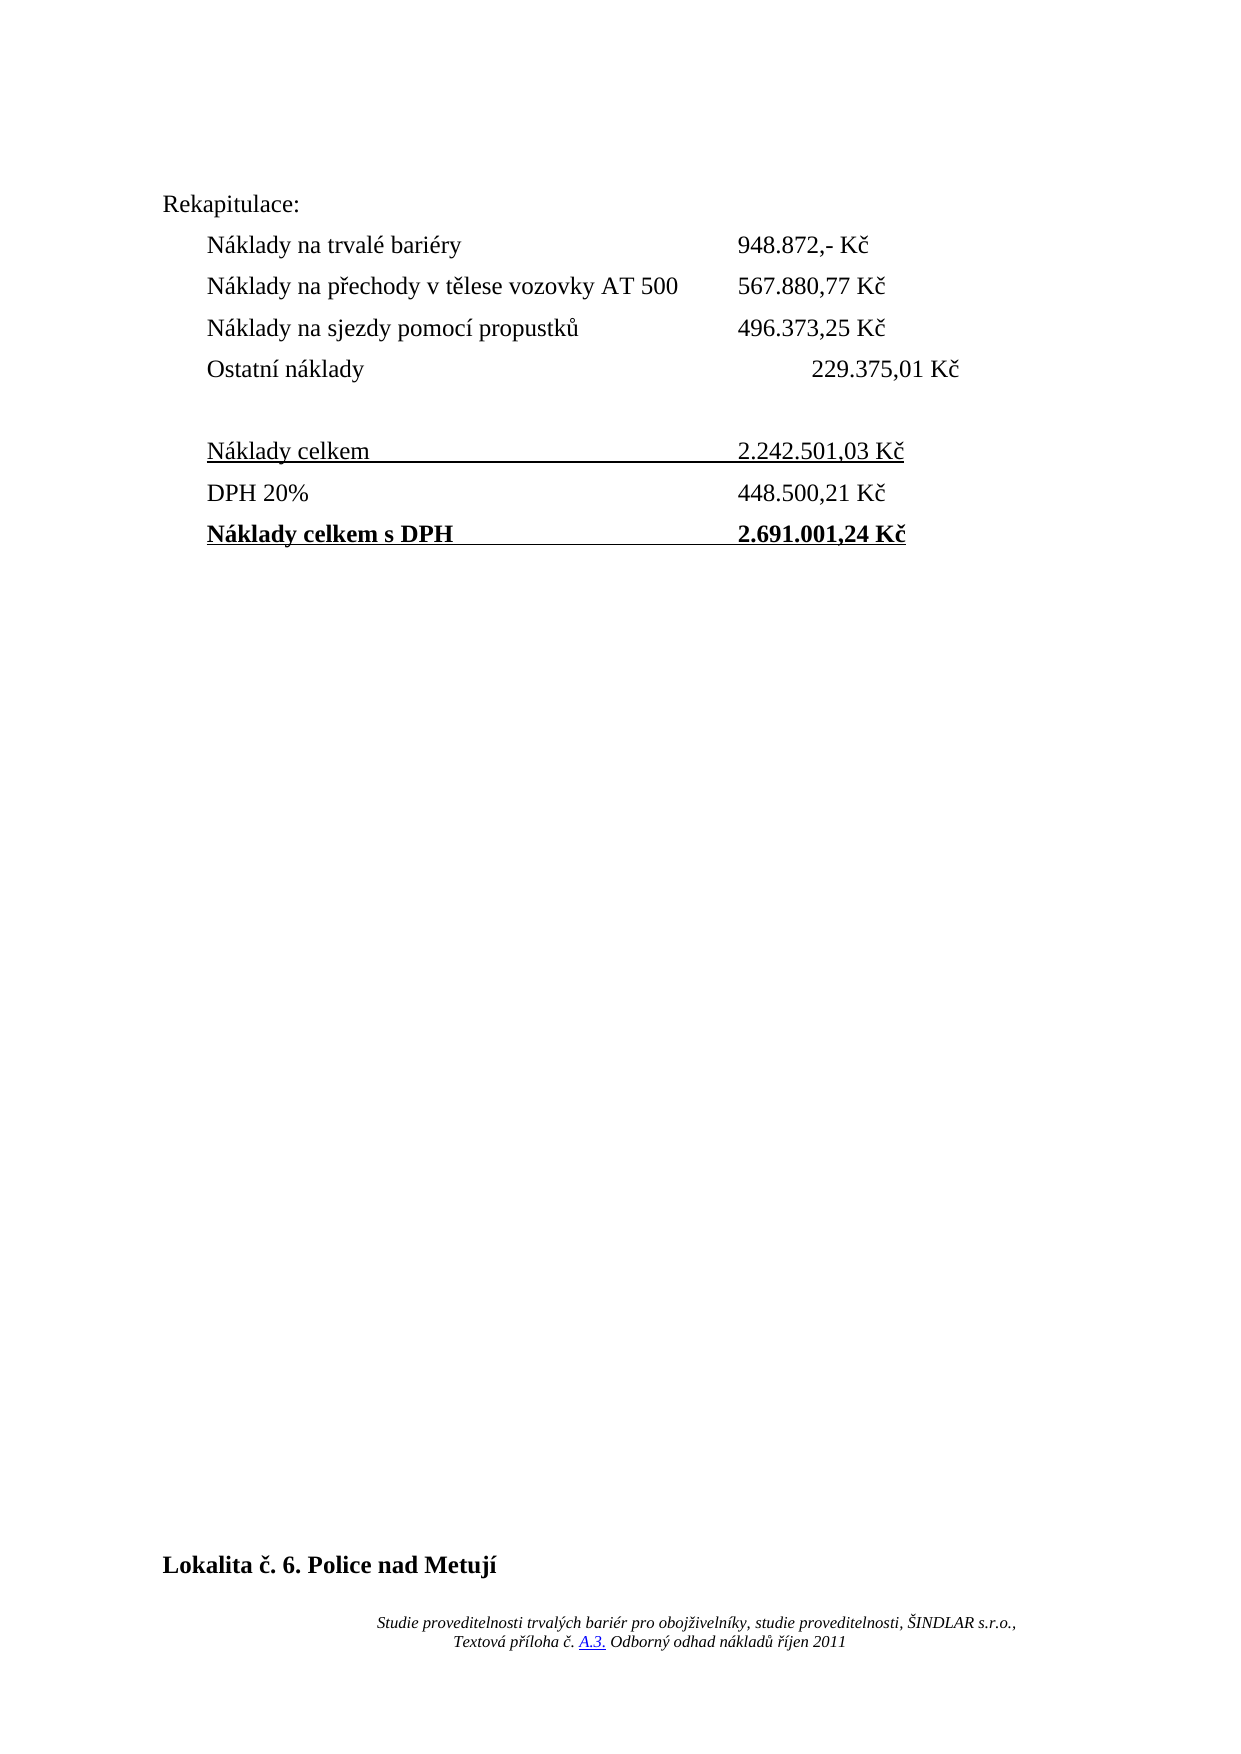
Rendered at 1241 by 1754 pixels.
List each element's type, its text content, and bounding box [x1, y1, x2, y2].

text Náklady na přechody v tělese vozovky AT 500 567.880,77 Kč [148, 271, 1093, 300]
text Náklady celkem s DPH 2.691.001,24 Kč [148, 519, 1093, 548]
text Náklady celkem 2.242.501,03 Kč [148, 436, 1093, 465]
text Náklady na trvalé bariéry 948.872,- Kč [148, 230, 1093, 259]
text DPH 20% 448.500,21 Kč [148, 478, 1093, 506]
text Náklady na sjezdy pomocí propustků 496.373,25 Kč [148, 313, 1093, 341]
text Rekapitulace: [148, 189, 1093, 218]
text Ostatní náklady 229.375,01 Kč [148, 354, 1093, 383]
text Lokalita č. 6. Police nad Metují [148, 1550, 1093, 1579]
